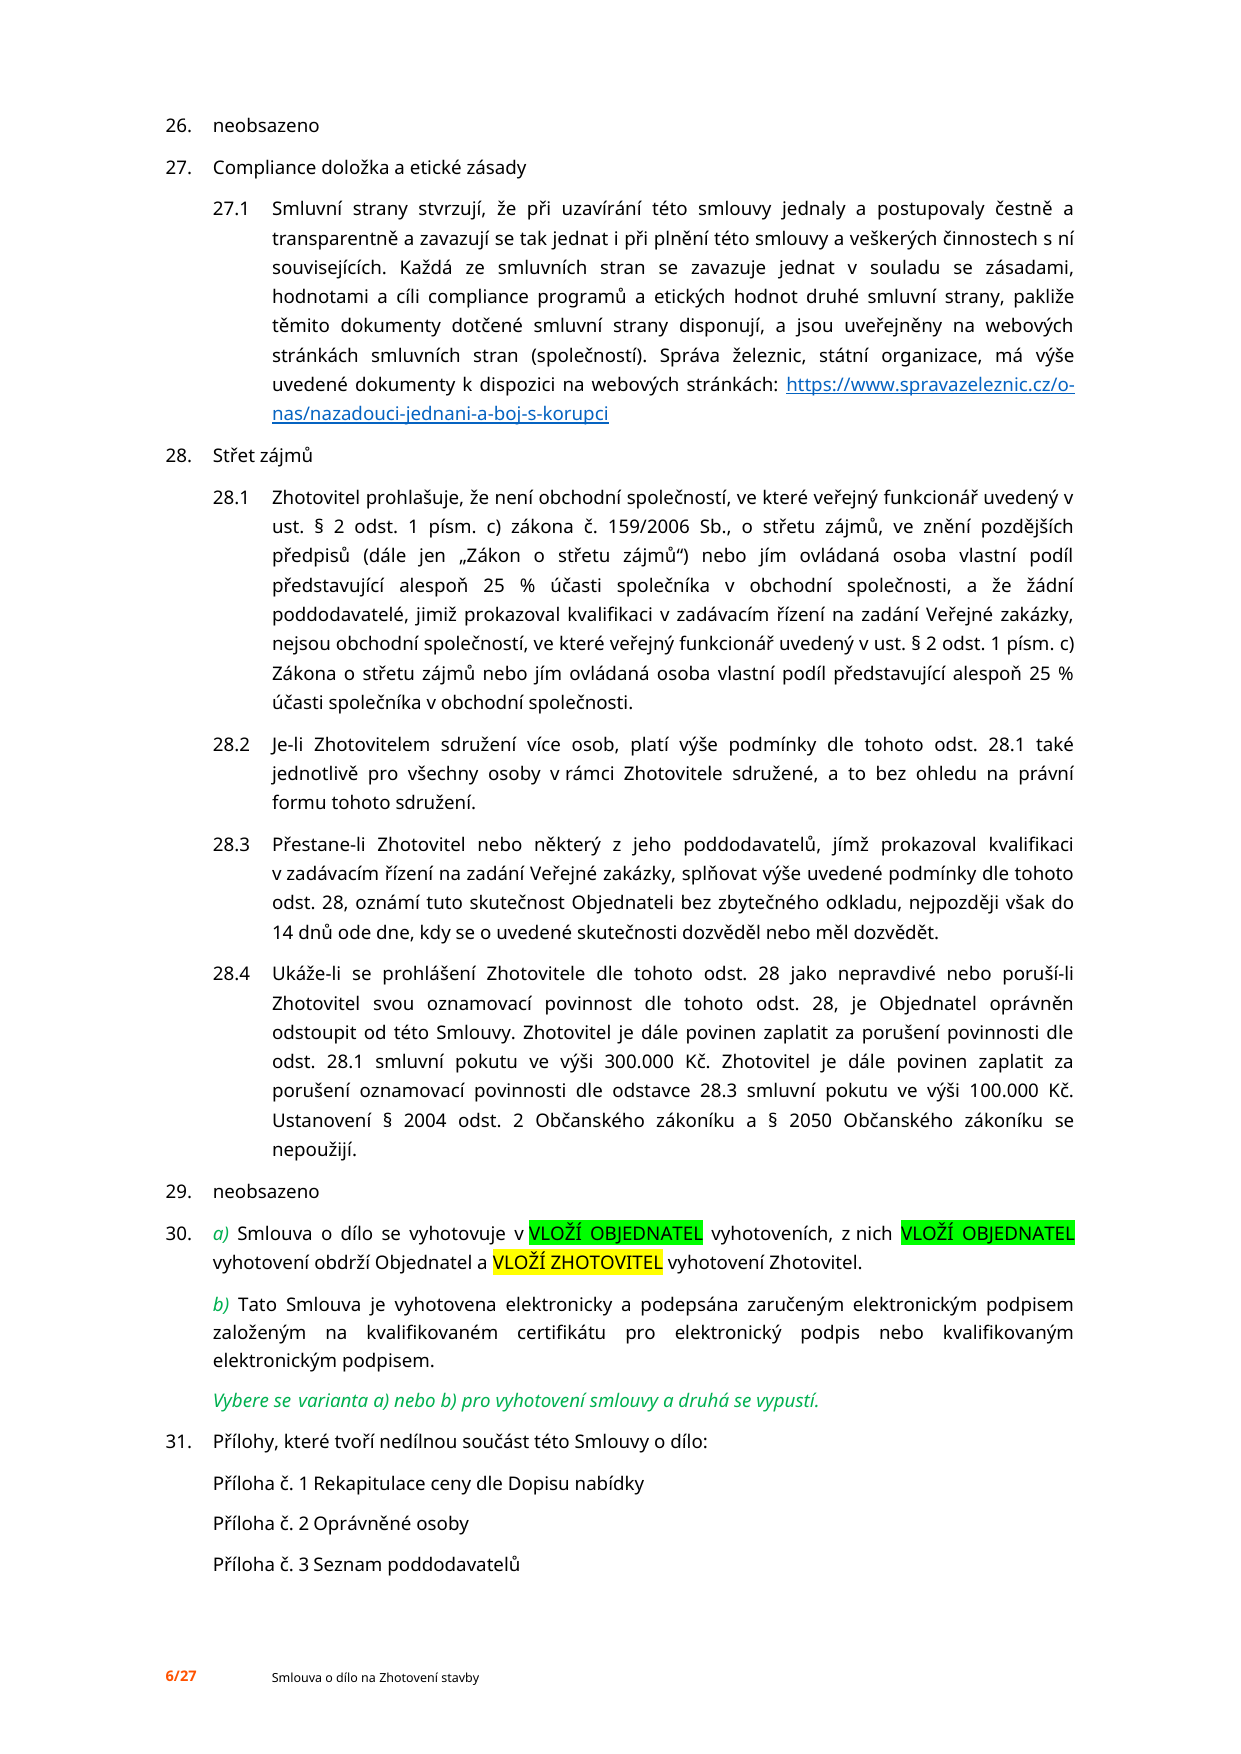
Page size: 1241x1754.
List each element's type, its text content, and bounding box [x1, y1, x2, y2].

text Střet zájmů [165, 442, 1075, 468]
text a) Smlouva o dílo se vyhotovuje v VLOŽÍ OBJEDNATEL vyhotoveních, z nich VLOŽÍ OBJEDNATEL vyhotovení obdrží Objednatel a VLOŽÍ ZHOTOVITEL vyhotovení Zhotovitel. [165, 1220, 1075, 1275]
text Příloha č. 2 Oprávněné osoby [213, 1510, 1075, 1536]
text Přílohy, které tvoří nedílnou součást této Smlouvy o dílo: [165, 1428, 1075, 1453]
text Compliance doložka a etické zásady [165, 154, 1075, 179]
text neobsazeno [165, 1178, 1075, 1204]
text Vybere se varianta a) nebo b) pro vyhotovení smlouvy a druhá se vypustí. [213, 1387, 1075, 1413]
text Přestane-li Zhotovitel nebo některý z jeho poddodavatelů, jímž prokazoval kvalifikaci v zadávacím řízení na zadání Veřejné zakázky, splňovat výše uvedené podmínky dle tohoto odst. 28, oznámí tuto skutečnost Objednateli bez zbytečného odkladu, nejpozději však do 14 dnů ode dne, kdy se o uvedené skutečnosti dozvěděl nebo měl dozvědět. [213, 831, 1075, 944]
text Smluvní strany stvrzují, že při uzavírání této smlouvy jednaly a postupovaly čestně a transparentně a zavazují se tak jednat i při plnění této smlouvy a veškerých činnostech s ní souvisejících. Každá ze smluvních stran se zavazuje jednat v souladu se zásadami, hodnotami a cíli compliance programů a etických hodnot druhé smluvní strany, pakliže těmito dokumenty dotčené smluvní strany disponují, a jsou uveřejněny na webových stránkách smluvních stran (společností). Správa železnic, státní organizace, má výše uvedené dokumenty k dispozici na webových stránkách: https://www.spravazeleznic.cz/o-nas/nazadouci-jednani-a-boj-s-korupci [213, 196, 1075, 426]
text Zhotovitel prohlašuje, že není obchodní společností, ve které veřejný funkcionář uvedený v ust. § 2 odst. 1 písm. c) zákona č. 159/2006 Sb., o střetu zájmů, ve znění pozdějších předpisů (dále jen „Zákon o střetu zájmů“) nebo jím ovládaná osoba vlastní podíl představující alespoň 25 % účasti společníka v obchodní společnosti, a že žádní poddodavatelé, jimiž prokazoval kvalifikaci v zadávacím řízení na zadání Veřejné zakázky, nejsou obchodní společností, ve které veřejný funkcionář uvedený v ust. § 2 odst. 1 písm. c) Zákona o střetu zájmů nebo jím ovládaná osoba vlastní podíl představující alespoň 25 % účasti společníka v obchodní společnosti. [213, 484, 1075, 714]
text neobsazeno [165, 112, 1075, 138]
text Příloha č. 1 Rekapitulace ceny dle Dopisu nabídky [213, 1470, 1075, 1495]
text b) Tato Smlouva je vyhotovena elektronicky a podepsána zaručeným elektronickým podpisem založeným na kvalifikovaném certifikátu pro elektronický podpis nebo kvalifikovaným elektronickým podpisem. [213, 1291, 1075, 1372]
text Příloha č. 3 Seznam poddodavatelů [213, 1551, 1075, 1576]
text Je-li Zhotovitelem sdružení více osob, platí výše podmínky dle tohoto odst. 28.1 také jednotlivě pro všechny osoby v rámci Zhotovitele sdružené, a to bez ohledu na právní formu tohoto sdružení. [213, 731, 1075, 815]
text Ukáže-li se prohlášení Zhotovitele dle tohoto odst. 28 jako nepravdivé nebo poruší-li Zhotovitel svou oznamovací povinnost dle tohoto odst. 28, je Objednatel oprávněn odstoupit od této Smlouvy. Zhotovitel je dále povinen zaplatit za porušení povinnosti dle odst. 28.1 smluvní pokutu ve výši 300.000 Kč. Zhotovitel je dále povinen zaplatit za porušení oznamovací povinnosti dle odstavce 28.3 smluvní pokutu ve výši 100.000 Kč. Ustanovení § 2004 odst. 2 Občanského zákoníku a § 2050 Občanského zákoníku se nepoužijí. [213, 961, 1075, 1162]
